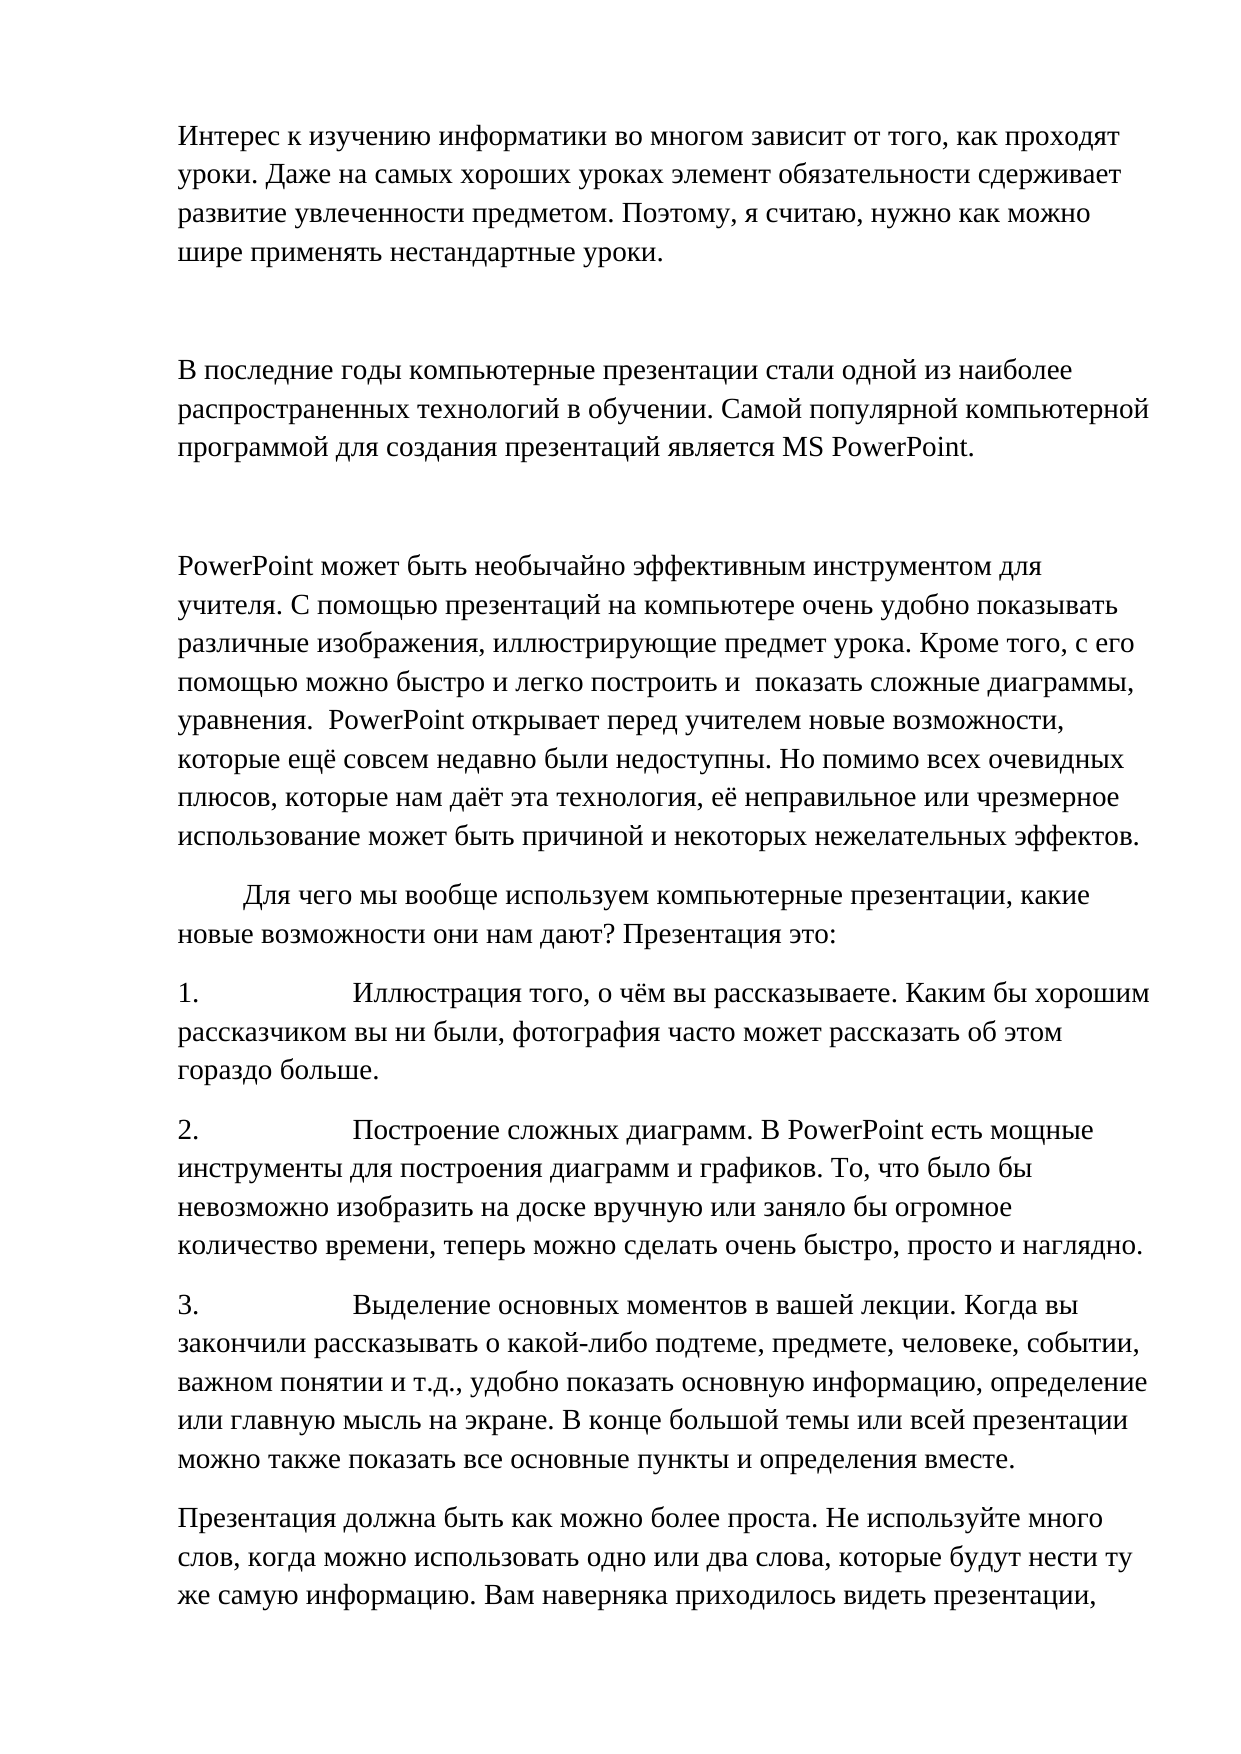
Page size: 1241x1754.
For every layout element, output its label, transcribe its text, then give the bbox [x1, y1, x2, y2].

text PowerPoint может быть необычайно эффективным инструментом для учителя. С помощью презентаций на компьютере очень удобно показывать различные изображения, иллюстрирующие предмет урока. Кроме того, с его помощью можно быстро и легко построить и показать сложные диаграммы, уравнения. PowerPoint открывает перед учителем новые возможности, которые ещё совсем недавно были недоступны. Но помимо всех очевидных плюсов, которые нам даёт эта технология, её неправильное или чрезмерное использование может быть причиной и некоторых нежелательных эффектов. [177, 548, 1152, 852]
text В последние годы компьютерные презентации стали одной из наиболее распространенных технологий в обучении. Самой популярной компьютерной программой для создания презентаций является MS PowerPoint. [177, 352, 1152, 463]
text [177, 1500, 1152, 1611]
text Для чего мы вообще используем компьютерные презентации, какие новые возможности они нам дают? Презентация это: [177, 877, 1152, 949]
text Интерес к изучению информатики во многом зависит от того, как проходят уроки. Даже на самых хороших уроках элемент обязательности сдерживает развитие увлеченности предметом. Поэтому, я считаю, нужно как можно шире применять нестандартные уроки. [177, 118, 1152, 267]
text 1. Иллюстрация того, о чём вы рассказываете. Каким бы хорошим рассказчиком вы ни были, фотография часто может рассказать об этом гораздо больше. [177, 975, 1152, 1086]
text 2. Построение сложных диаграмм. В PowerPoint есть мощные инструменты для построения диаграмм и графиков. То, что было бы невозможно изобразить на доске вручную или заняло бы огромное количество времени, теперь можно сделать очень быстро, просто и наглядно. [177, 1112, 1152, 1261]
text 3. Выделение основных моментов в вашей лекции. Когда вы закончили рассказывать о какой-либо подтеме, предмете, человеке, событии, важном понятии и т.д., удобно показать основную информацию, определение или главную мысль на экране. В конце большой темы или всей презентации можно также показать все основные пункты и определения вместе. [177, 1287, 1152, 1474]
